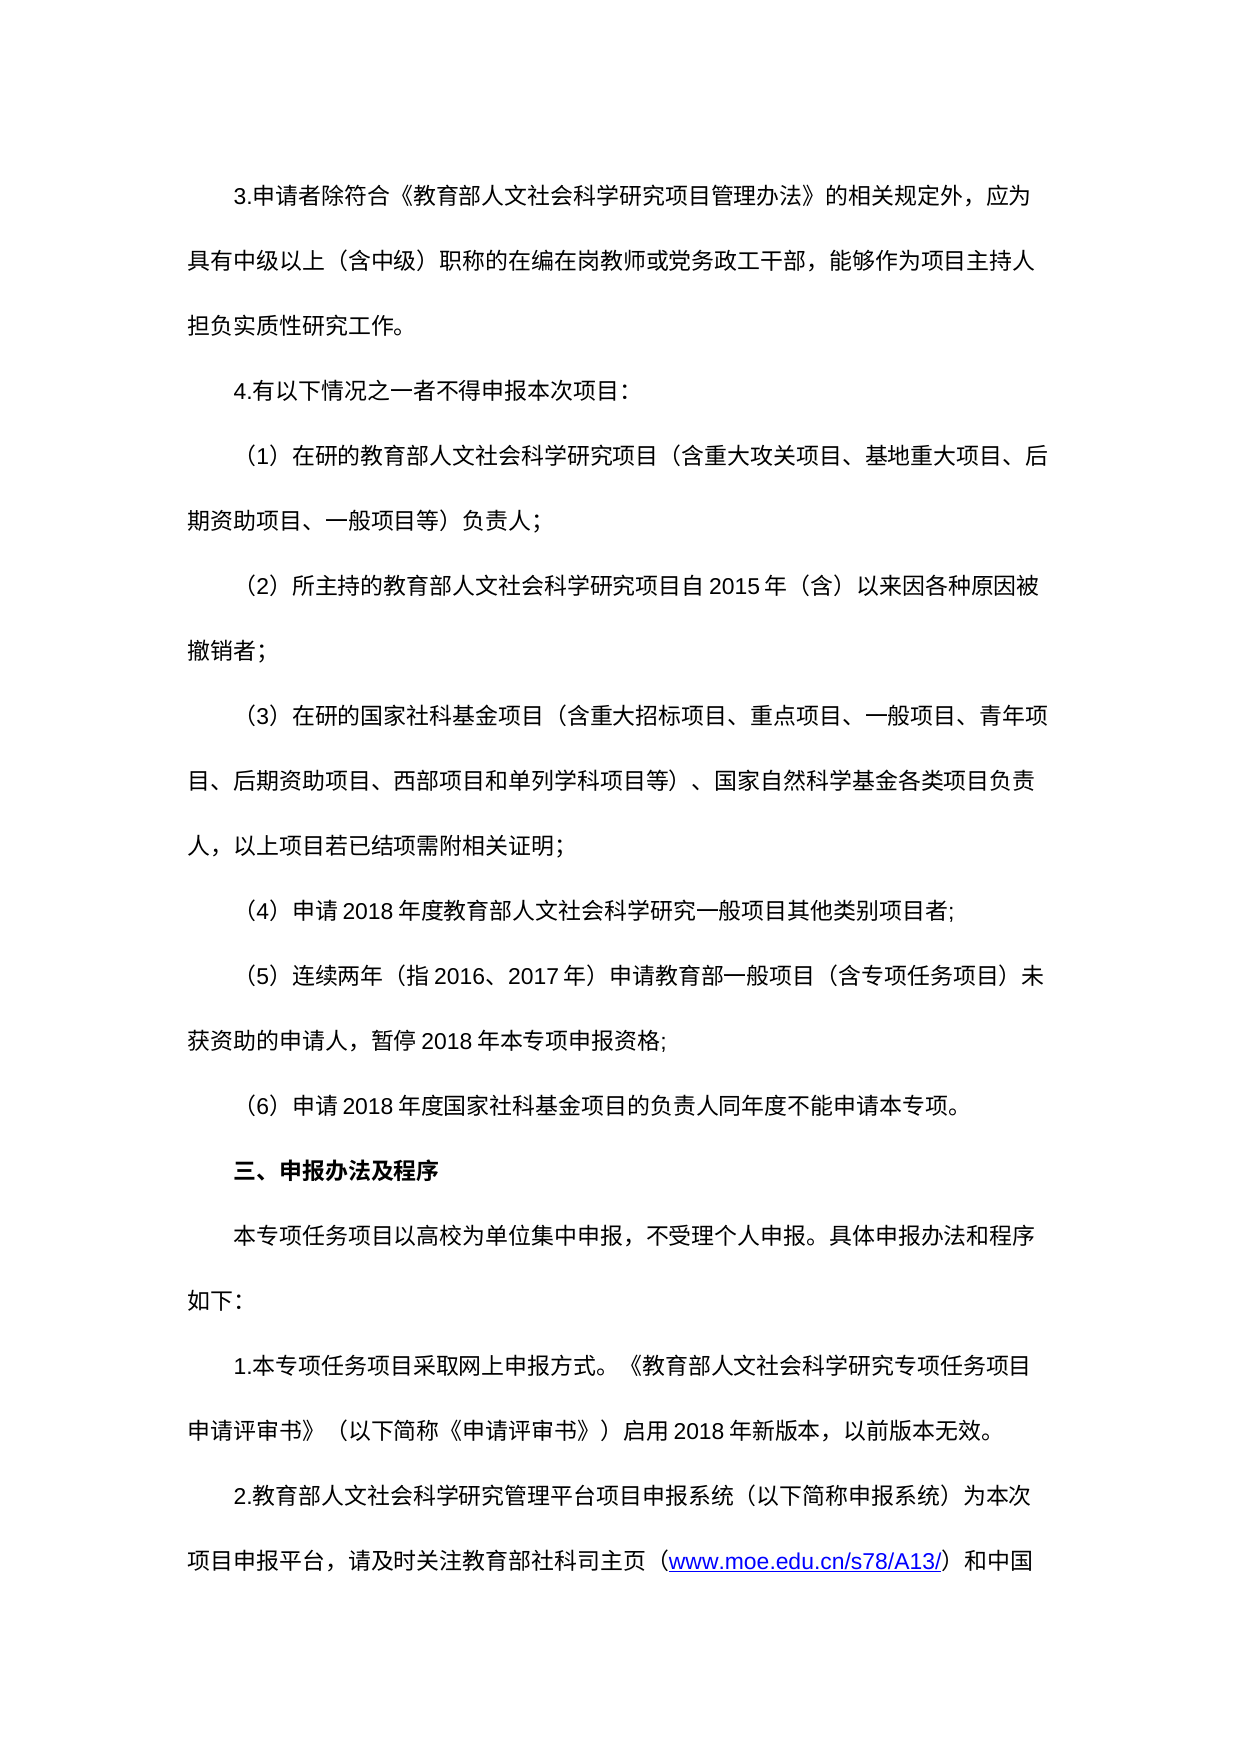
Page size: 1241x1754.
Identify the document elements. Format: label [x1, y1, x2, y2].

table_cell [188, 162, 1053, 1592]
